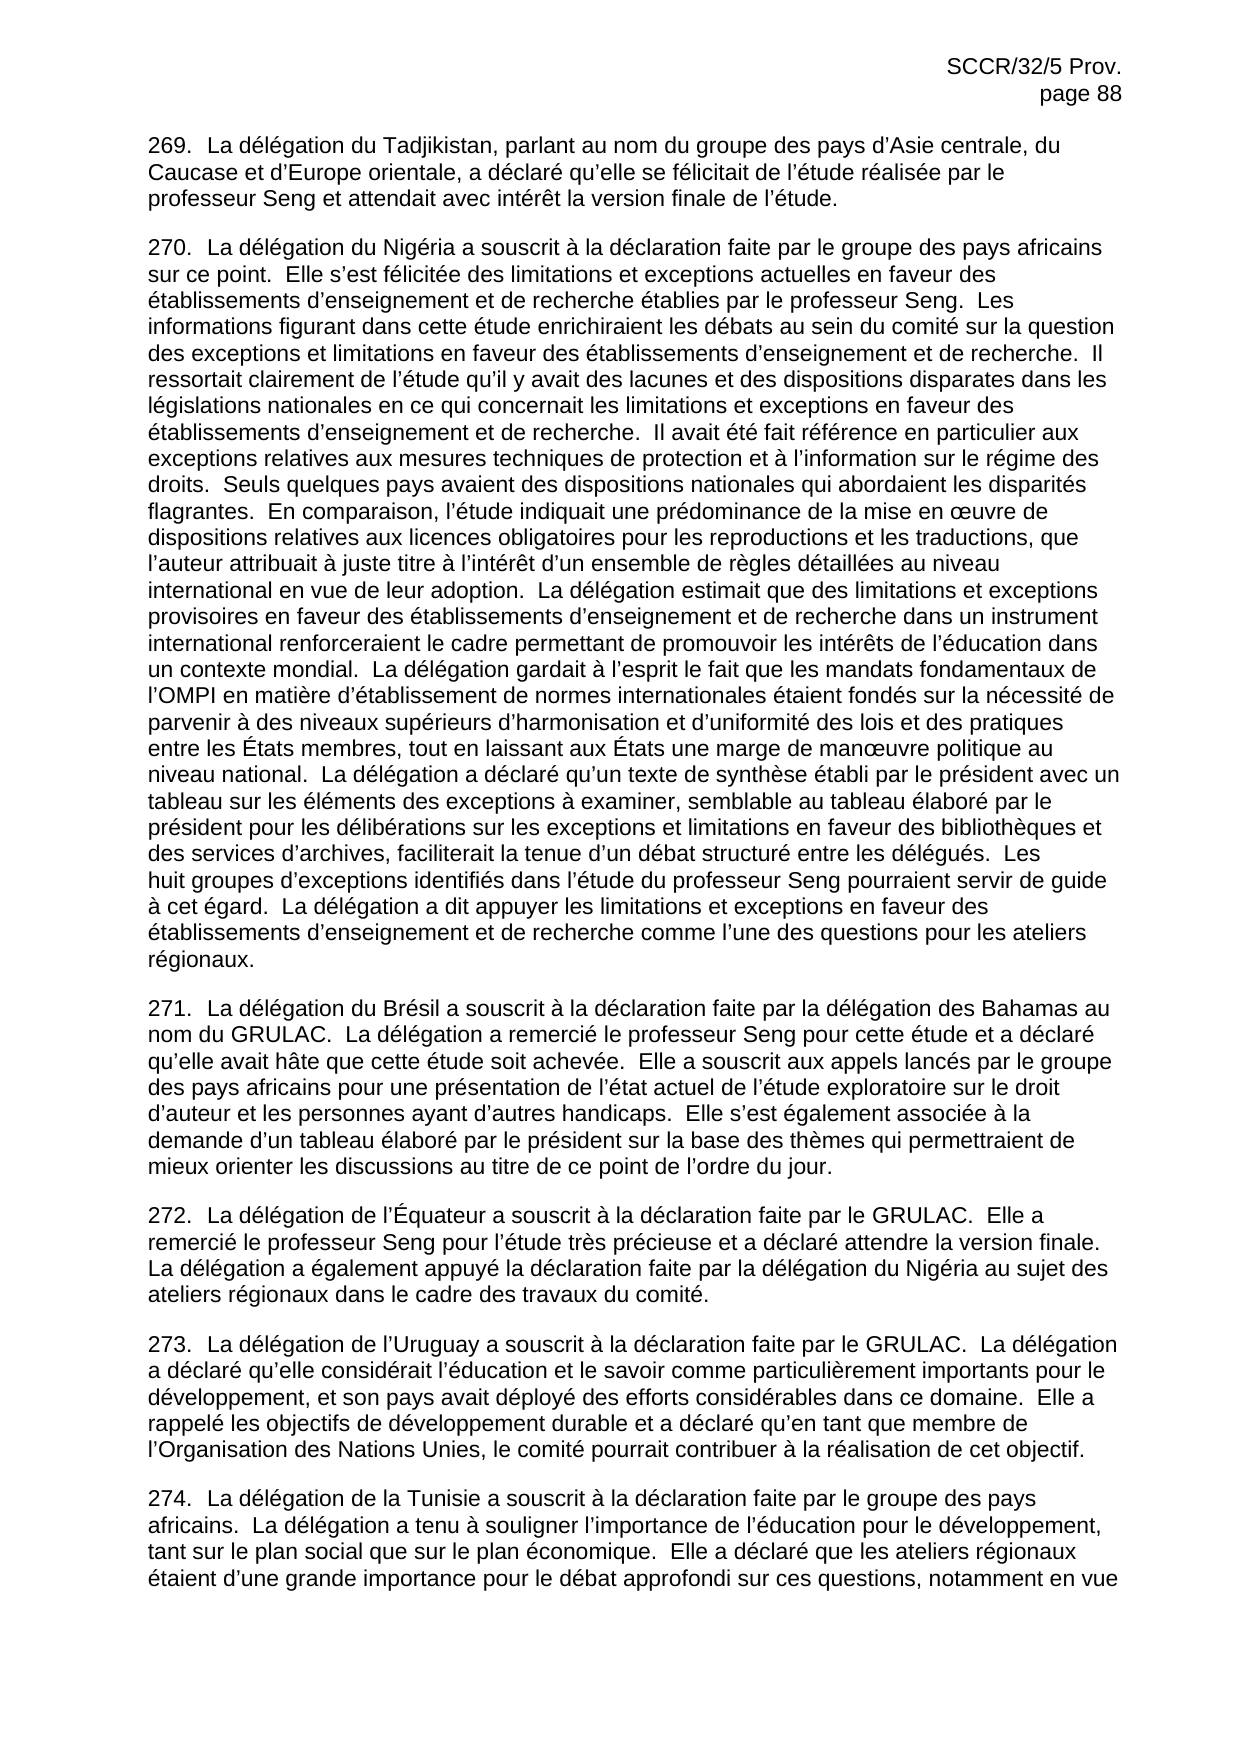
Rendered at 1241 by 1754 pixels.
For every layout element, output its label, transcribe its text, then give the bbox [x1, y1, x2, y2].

text La délégation de l’Équateur a souscrit à la déclaration faite par le GRULAC. Elle a remercié le professeur Seng pour l’étude très précieuse et a déclaré attendre la version finale. La délégation a également appuyé la déclaration faite par la délégation du Nigéria au sujet des ateliers régionaux dans le cadre des travaux du comité. [148, 1202, 1122, 1308]
text La délégation du Tadjikistan, parlant au nom du groupe des pays d’Asie centrale, du Caucase et d’Europe orientale, a déclaré qu’elle se félicitait de l’étude réalisée par le professeur Seng et attendait avec intérêt la version finale de l’étude. [148, 132, 1122, 211]
text La délégation du Nigéria a souscrit à la déclaration faite par le groupe des pays africains sur ce point. Elle s’est félicitée des limitations et exceptions actuelles en faveur des établissements d’enseignement et de recherche établies par le professeur Seng. Les informations figurant dans cette étude enrichiraient les débats au sein du comité sur la question des exceptions et limitations en faveur des établissements d’enseignement et de recherche. Il ressortait clairement de l’étude qu’il y avait des lacunes et des dispositions disparates dans les législations nationales en ce qui concernait les limitations et exceptions en faveur des établissements d’enseignement et de recherche. Il avait été fait référence en particulier aux exceptions relatives aux mesures techniques de protection et à l’information sur le régime des droits. Seuls quelques pays avaient des dispositions nationales qui abordaient les disparités flagrantes. En comparaison, l’étude indiquait une prédominance de la mise en œuvre de dispositions relatives aux licences obligatoires pour les reproductions et les traductions, que l’auteur attribuait à juste titre à l’intérêt d’un ensemble de règles détaillées au niveau international en vue de leur adoption. La délégation estimait que des limitations et exceptions provisoires en faveur des établissements d’enseignement et de recherche dans un instrument international renforceraient le cadre permettant de promouvoir les intérêts de l’éducation dans un contexte mondial. La délégation gardait à l’esprit le fait que les mandats fondamentaux de l’OMPI en matière d’établissement de normes internationales étaient fondés sur la nécessité de parvenir à des niveaux supérieurs d’harmonisation et d’uniformité des lois et des pratiques entre les États membres, tout en laissant aux États une marge de manœuvre politique au niveau national. La délégation a déclaré qu’un texte de synthèse établi par le président avec un tableau sur les éléments des exceptions à examiner, semblable au tableau élaboré par le président pour les délibérations sur les exceptions et limitations en faveur des bibliothèques et des services d’archives, faciliterait la tenue d’un débat structuré entre les délégués. Les huit groupes d’exceptions identifiés dans l’étude du professeur Seng pourraient servir de guide à cet égard. La délégation a dit appuyer les limitations et exceptions en faveur des établissements d’enseignement et de recherche comme l’une des questions pour les ateliers régionaux. [148, 234, 1122, 972]
text La délégation de l’Uruguay a souscrit à la déclaration faite par le GRULAC. La délégation a déclaré qu’elle considérait l’éducation et le savoir comme particulièrement importants pour le développement, et son pays avait déployé des efforts considérables dans ce domaine. Elle a rappelé les objectifs de développement durable et a déclaré qu’en tant que membre de l’Organisation des Nations Unies, le comité pourrait contribuer à la réalisation de cet objectif. [148, 1331, 1122, 1462]
text La délégation du Brésil a souscrit à la déclaration faite par la délégation des Bahamas au nom du GRULAC. La délégation a remercié le professeur Seng pour cette étude et a déclaré qu’elle avait hâte que cette étude soit achevée. Elle a souscrit aux appels lancés par le groupe des pays africains pour une présentation de l’état actuel de l’étude exploratoire sur le droit d’auteur et les personnes ayant d’autres handicaps. Elle s’est également associée à la demande d’un tableau élaboré par le président sur la base des thèmes qui permettraient de mieux orienter les discussions au titre de ce point de l’ordre du jour. [148, 995, 1122, 1179]
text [148, 1485, 1122, 1591]
